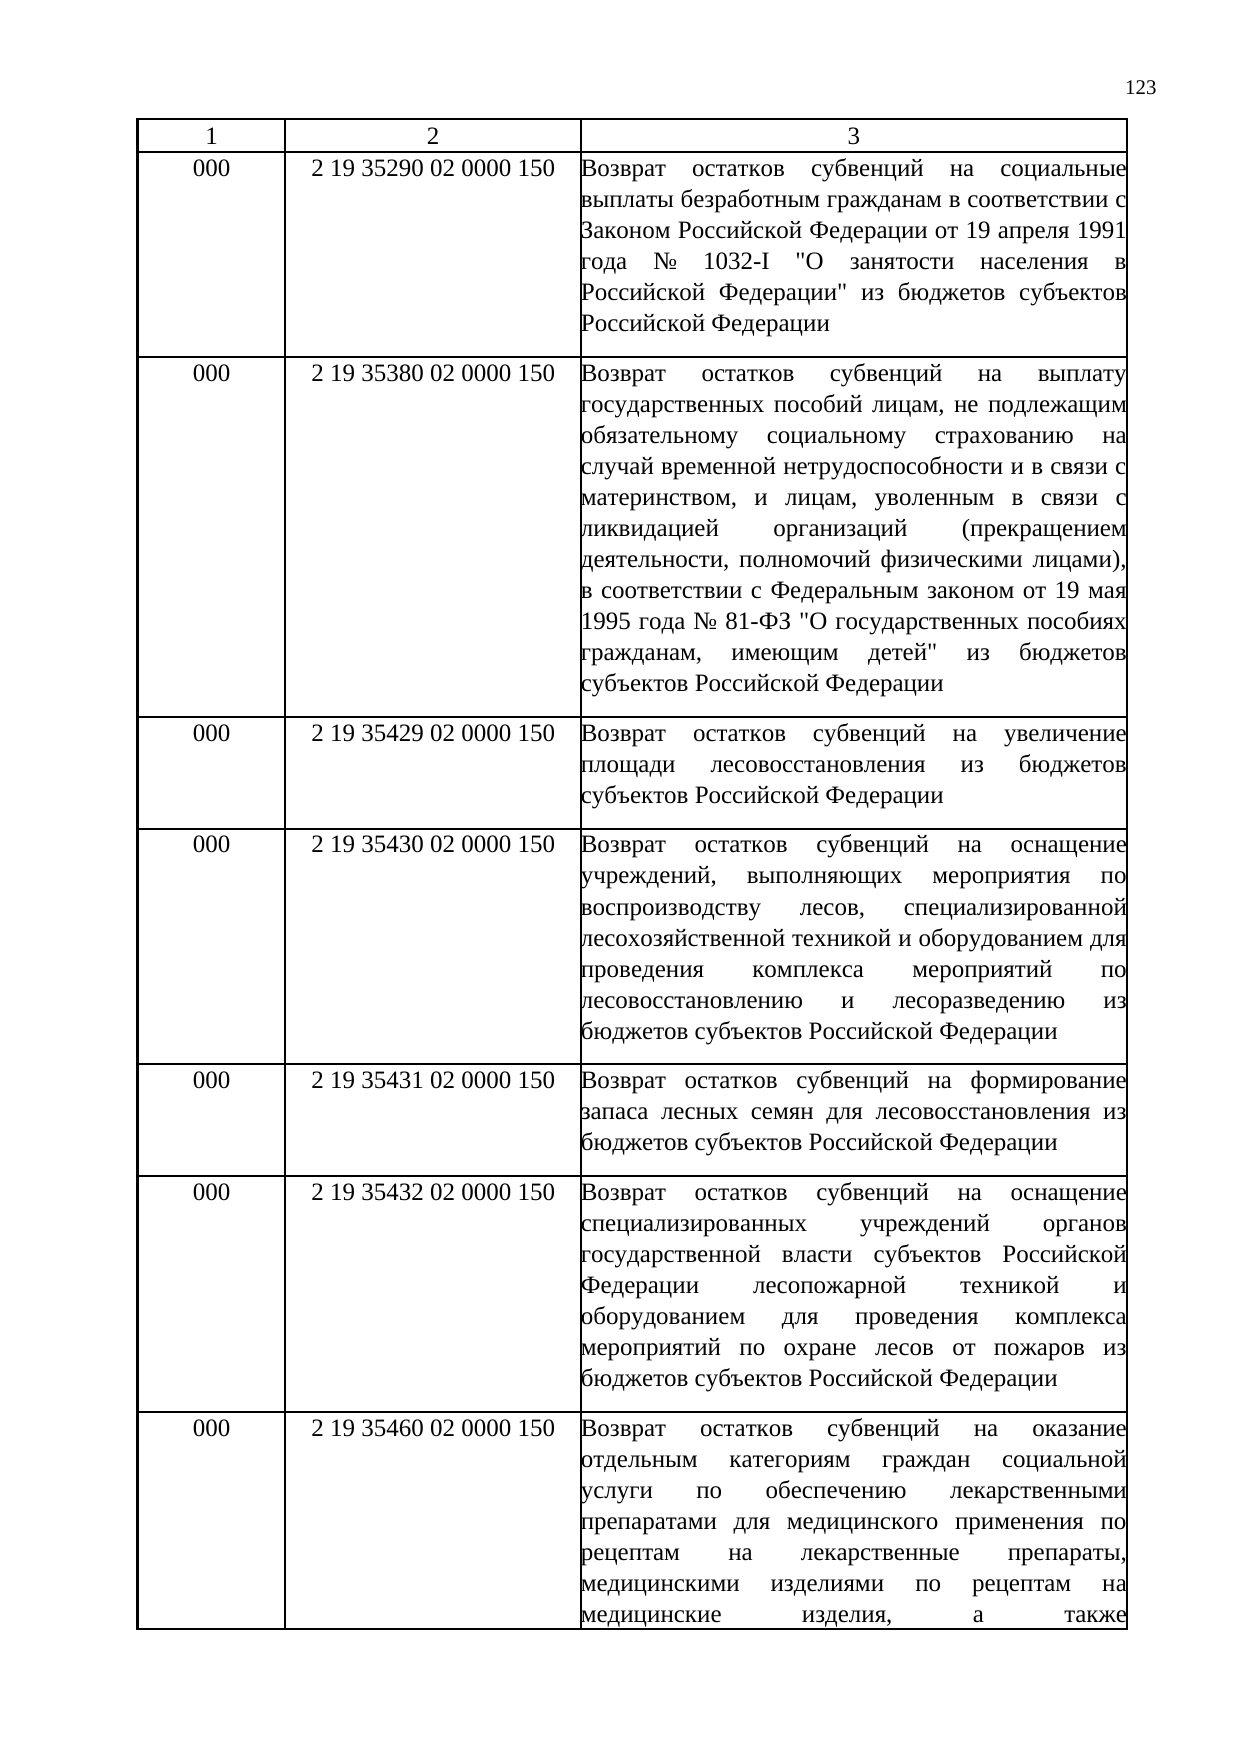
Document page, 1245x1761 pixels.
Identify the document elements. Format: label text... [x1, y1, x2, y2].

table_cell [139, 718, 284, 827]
table_header 2 [286, 120, 580, 151]
table_header 3 [582, 120, 1126, 151]
table_header 1 [139, 120, 284, 151]
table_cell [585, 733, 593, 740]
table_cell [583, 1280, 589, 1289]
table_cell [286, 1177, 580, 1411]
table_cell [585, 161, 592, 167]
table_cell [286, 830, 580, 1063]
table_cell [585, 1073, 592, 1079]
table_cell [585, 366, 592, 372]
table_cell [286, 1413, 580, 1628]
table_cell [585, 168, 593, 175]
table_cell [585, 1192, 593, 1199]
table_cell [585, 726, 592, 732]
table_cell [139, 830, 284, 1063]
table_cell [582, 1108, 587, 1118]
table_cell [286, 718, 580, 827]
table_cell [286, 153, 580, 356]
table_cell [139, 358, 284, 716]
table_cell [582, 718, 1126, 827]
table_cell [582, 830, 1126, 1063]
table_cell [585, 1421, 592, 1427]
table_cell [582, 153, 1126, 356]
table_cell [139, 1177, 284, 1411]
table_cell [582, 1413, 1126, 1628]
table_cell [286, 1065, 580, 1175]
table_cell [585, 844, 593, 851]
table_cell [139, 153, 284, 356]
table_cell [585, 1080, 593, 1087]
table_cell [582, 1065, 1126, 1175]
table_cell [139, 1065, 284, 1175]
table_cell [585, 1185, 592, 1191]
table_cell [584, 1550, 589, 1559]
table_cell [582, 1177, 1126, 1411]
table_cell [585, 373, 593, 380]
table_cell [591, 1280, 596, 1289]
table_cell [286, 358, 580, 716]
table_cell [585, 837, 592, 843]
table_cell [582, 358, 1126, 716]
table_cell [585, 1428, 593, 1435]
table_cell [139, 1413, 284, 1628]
